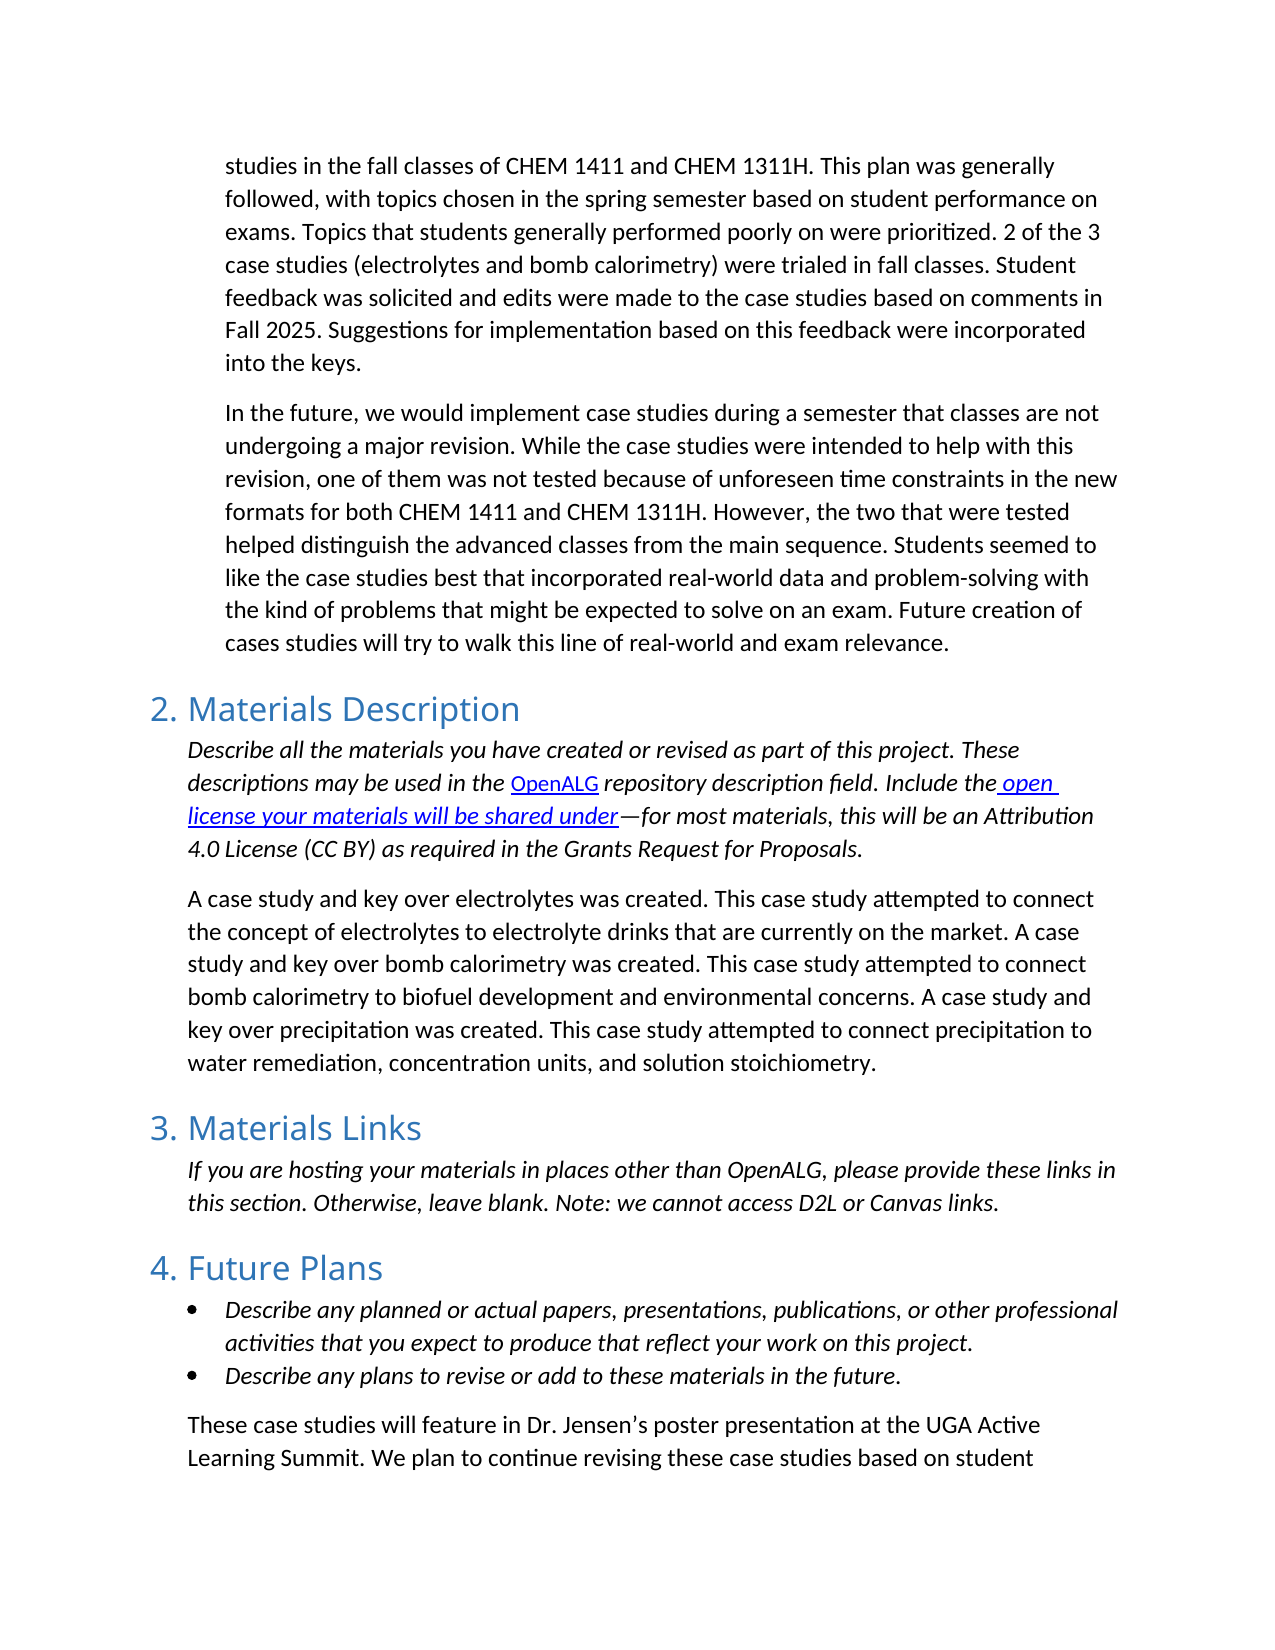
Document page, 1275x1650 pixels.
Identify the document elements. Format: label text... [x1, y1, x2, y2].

text Describe all the materials you have created or revised as part of this project. These descriptions may be used in the OpenALG repository description field. Include the open license your materials will be shared under—for most materials, this will be an Attribution 4.0 License (CC BY) as required in the Grants Request for Proposals. [187, 734, 1125, 864]
text In the future, we would implement case studies during a semester that classes are not undergoing a major revision. While the case studies were intended to help with this revision, one of them was not tested because of unforeseen time constraints in the new formats for both CHEM 1411 and CHEM 1311H. However, the two that were tested helped distinguish the advanced classes from the main sequence. Students seemed to like the case studies best that incorporated real-world data and problem-solving with the kind of problems that might be expected to solve on an exam. Future creation of cases studies will try to walk this line of real-world and exam relevance. [225, 397, 1125, 658]
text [187, 1409, 1125, 1473]
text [225, 150, 1125, 378]
subtitle Materials Links [150, 1105, 1125, 1151]
text If you are hosting your materials in places other than OpenALG, please provide these links in this section. Otherwise, leave blank. Note: we cannot access D2L or Canvas links. [187, 1154, 1125, 1218]
subtitle Future Plans [150, 1245, 1125, 1290]
list Describe any planned or actual papers, presentations, publications, or other professional activities that you expect to produce that reflect your work on this project. [187, 1294, 1125, 1357]
list Describe any plans to revise or add to these materials in the future. [187, 1360, 1125, 1390]
subtitle Materials Description [150, 685, 1125, 731]
text A case study and key over electrolytes was created. This case study attempted to connect the concept of electrolytes to electrolyte drinks that are currently on the market. A case study and key over bomb calorimetry was created. This case study attempted to connect bomb calorimetry to biofuel development and environmental concerns. A case study and key over precipitation was created. This case study attempted to connect precipitation to water remediation, concentration units, and solution stoichiometry. [187, 883, 1125, 1078]
